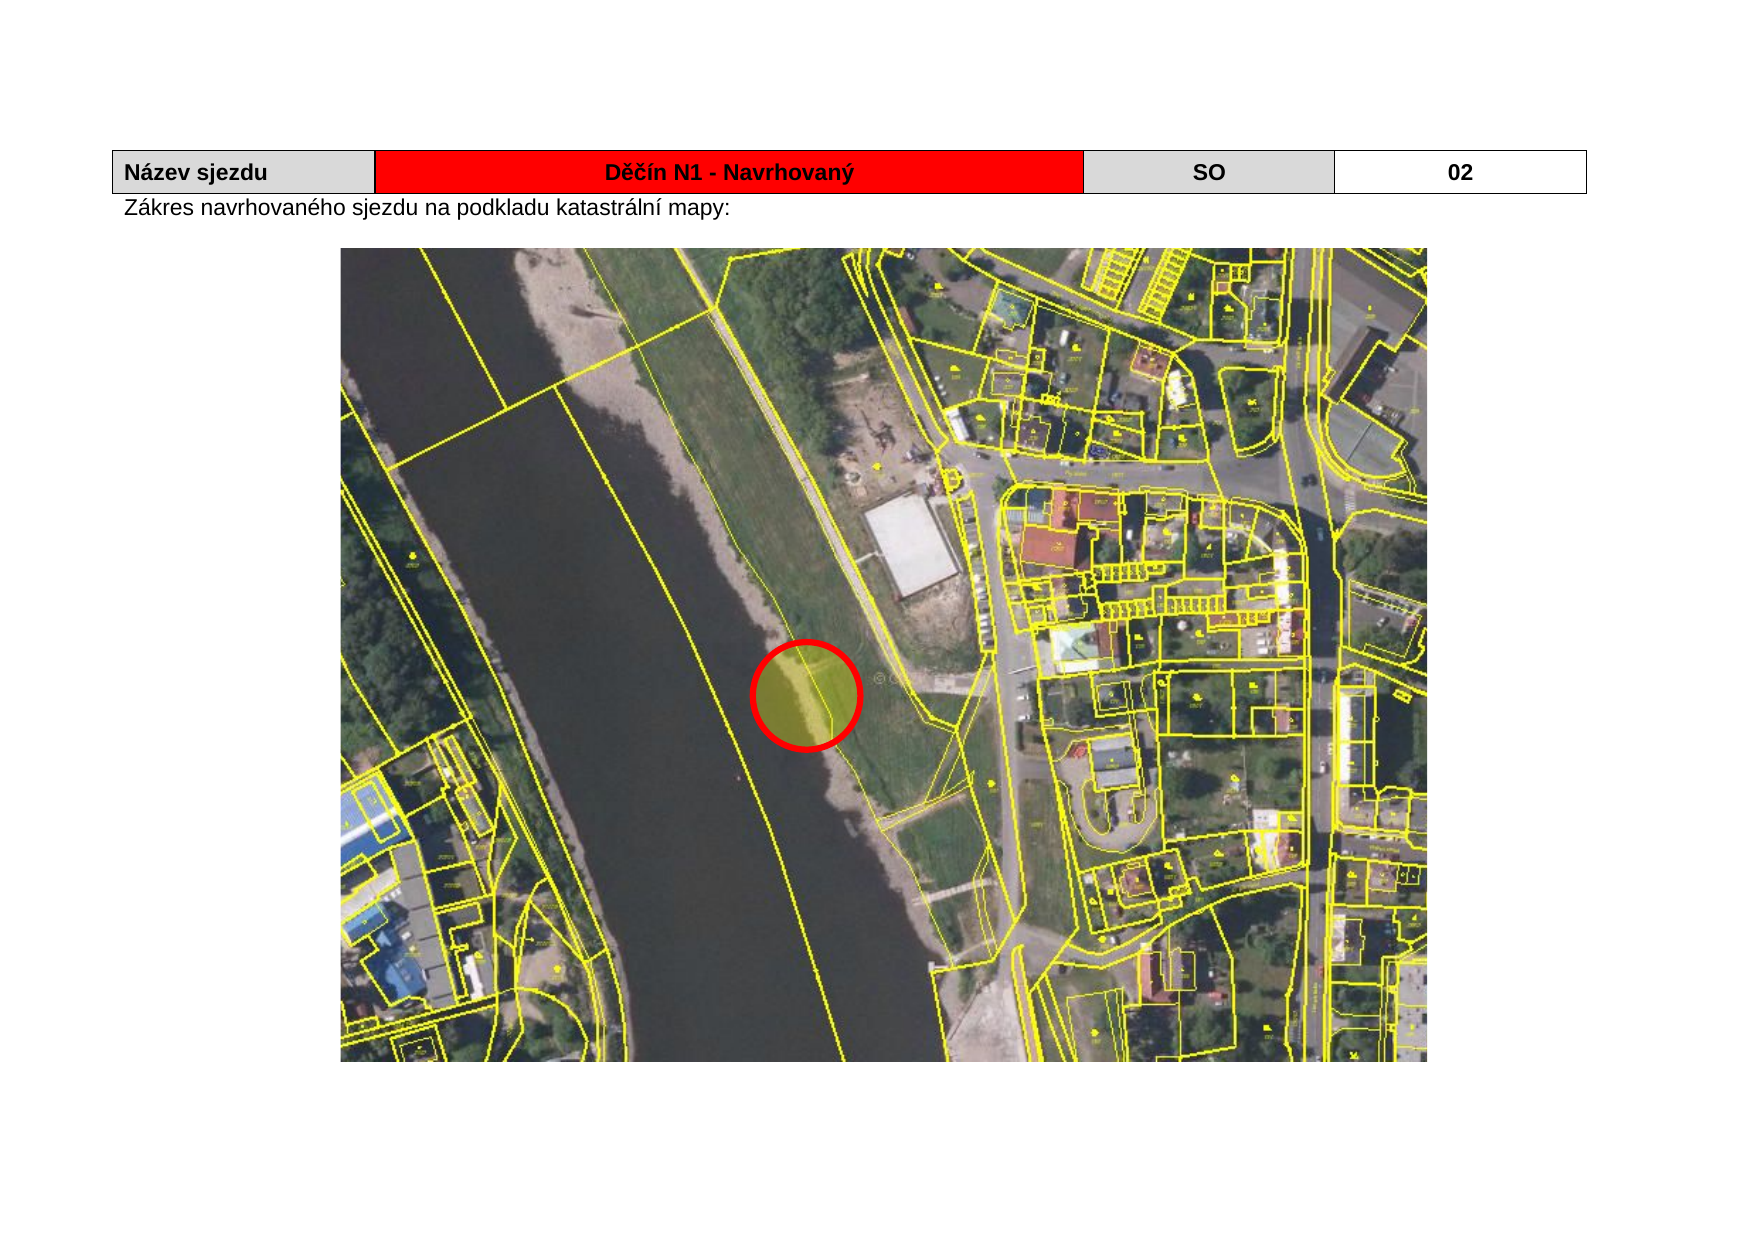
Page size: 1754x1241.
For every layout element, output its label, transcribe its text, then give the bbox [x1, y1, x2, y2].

table_header Děčín N1 - Navrhovaný [376, 151, 1083, 193]
table_header Název sjezdu [113, 151, 374, 193]
picture [340, 248, 1428, 1062]
table_cell Zákres navrhovaného sjezdu na podkladu katastrální mapy: [113, 194, 1586, 1062]
table_header 02 [1335, 151, 1586, 193]
table_header SO [1084, 151, 1334, 193]
